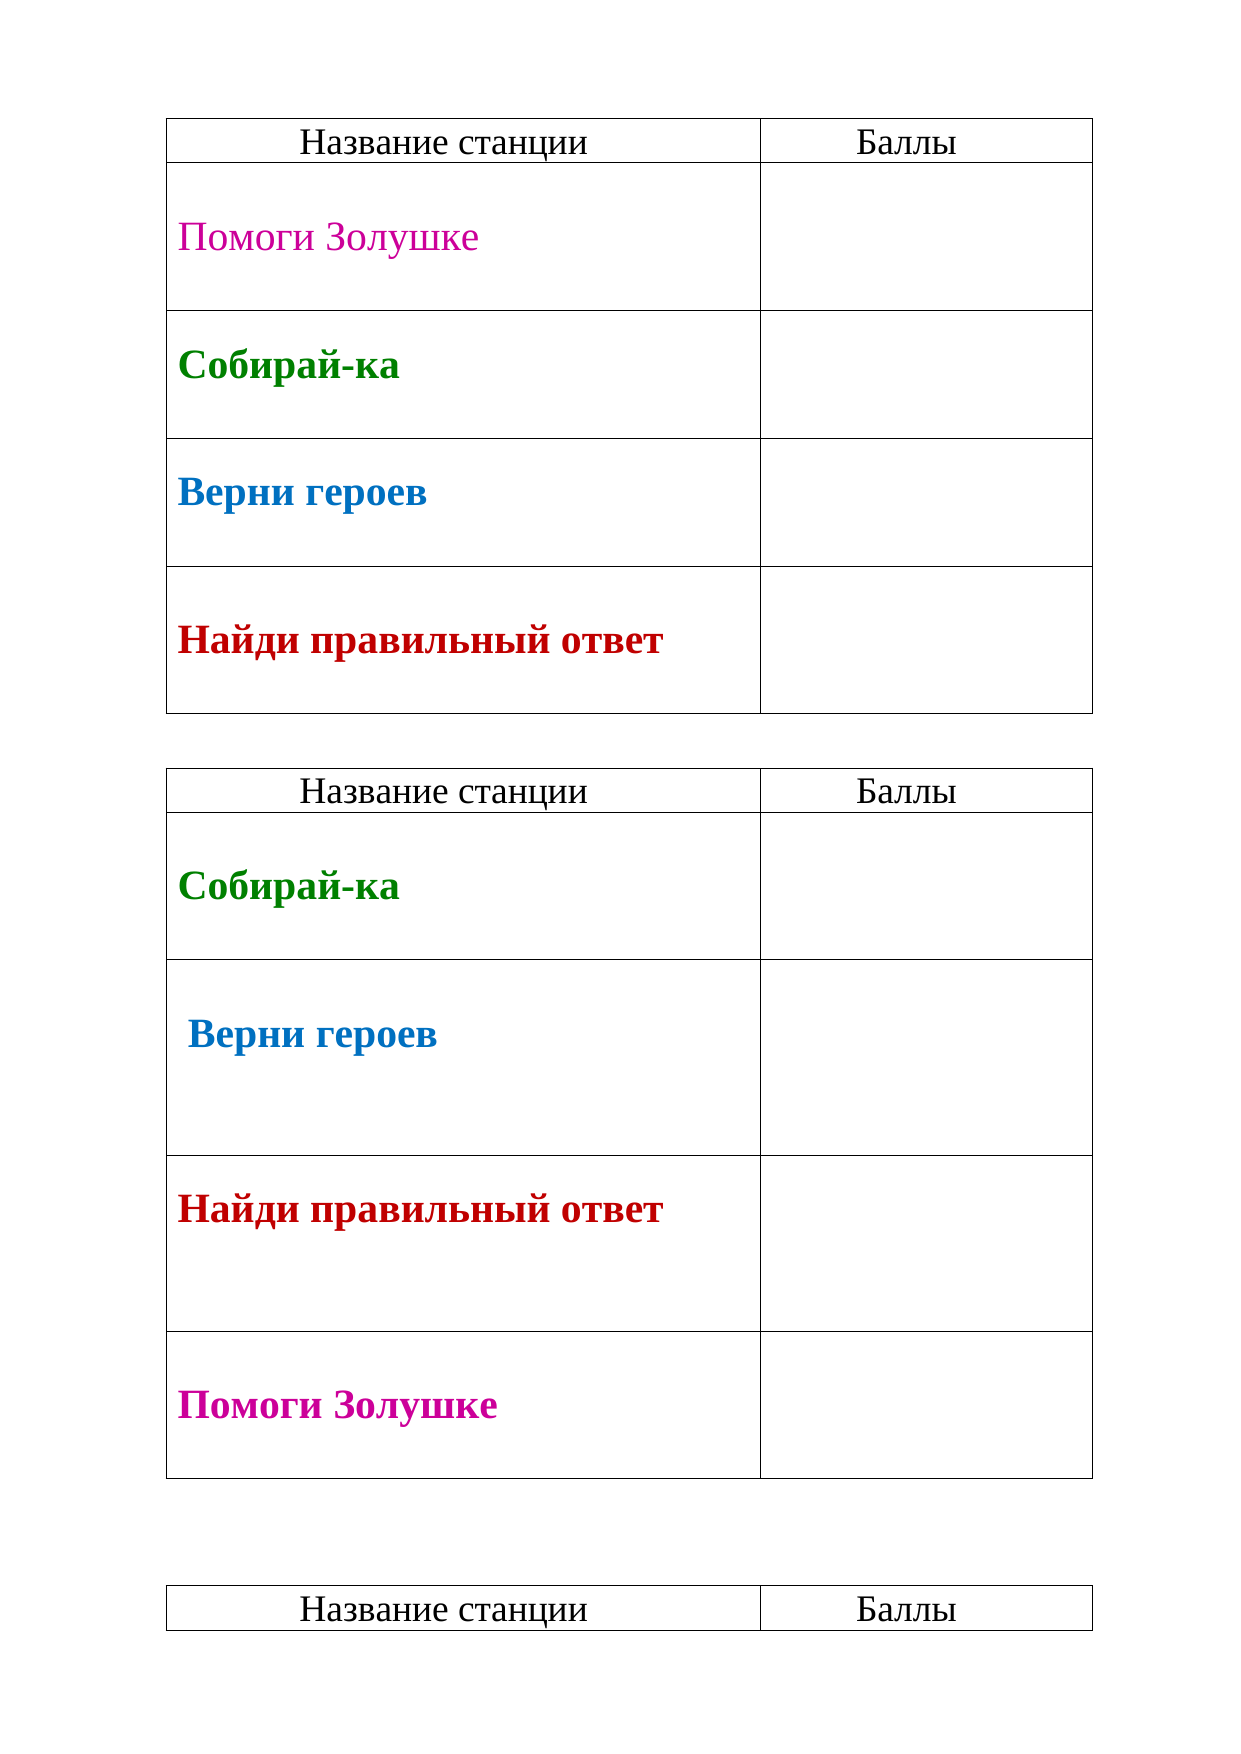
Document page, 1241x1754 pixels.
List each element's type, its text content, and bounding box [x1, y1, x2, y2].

table_cell [761, 1156, 1092, 1331]
table_header Баллы [761, 119, 1092, 162]
table_cell [761, 163, 1092, 310]
table_cell [761, 813, 1092, 959]
table_cell Собирай-ка [167, 311, 760, 438]
table_header Название станции [167, 1586, 760, 1629]
table_cell [761, 1332, 1092, 1478]
table_cell Верни героев [167, 439, 760, 566]
table_header Баллы [761, 769, 1092, 812]
table_header Название станции [167, 119, 760, 162]
table_cell [761, 439, 1092, 566]
table_header Баллы [761, 1586, 1092, 1629]
table_cell [761, 567, 1092, 713]
table_cell [761, 960, 1092, 1155]
table_cell Найди правильный ответ [167, 1156, 760, 1331]
table_cell Собирай-ка [167, 813, 760, 959]
table_cell [761, 311, 1092, 438]
table_cell Найди правильный ответ [167, 567, 760, 713]
table_cell Помоги Золушке [167, 163, 760, 310]
table_header Название станции [167, 769, 760, 812]
table_cell Помоги Золушке [167, 1332, 760, 1478]
table_cell Верни героев [167, 960, 760, 1155]
